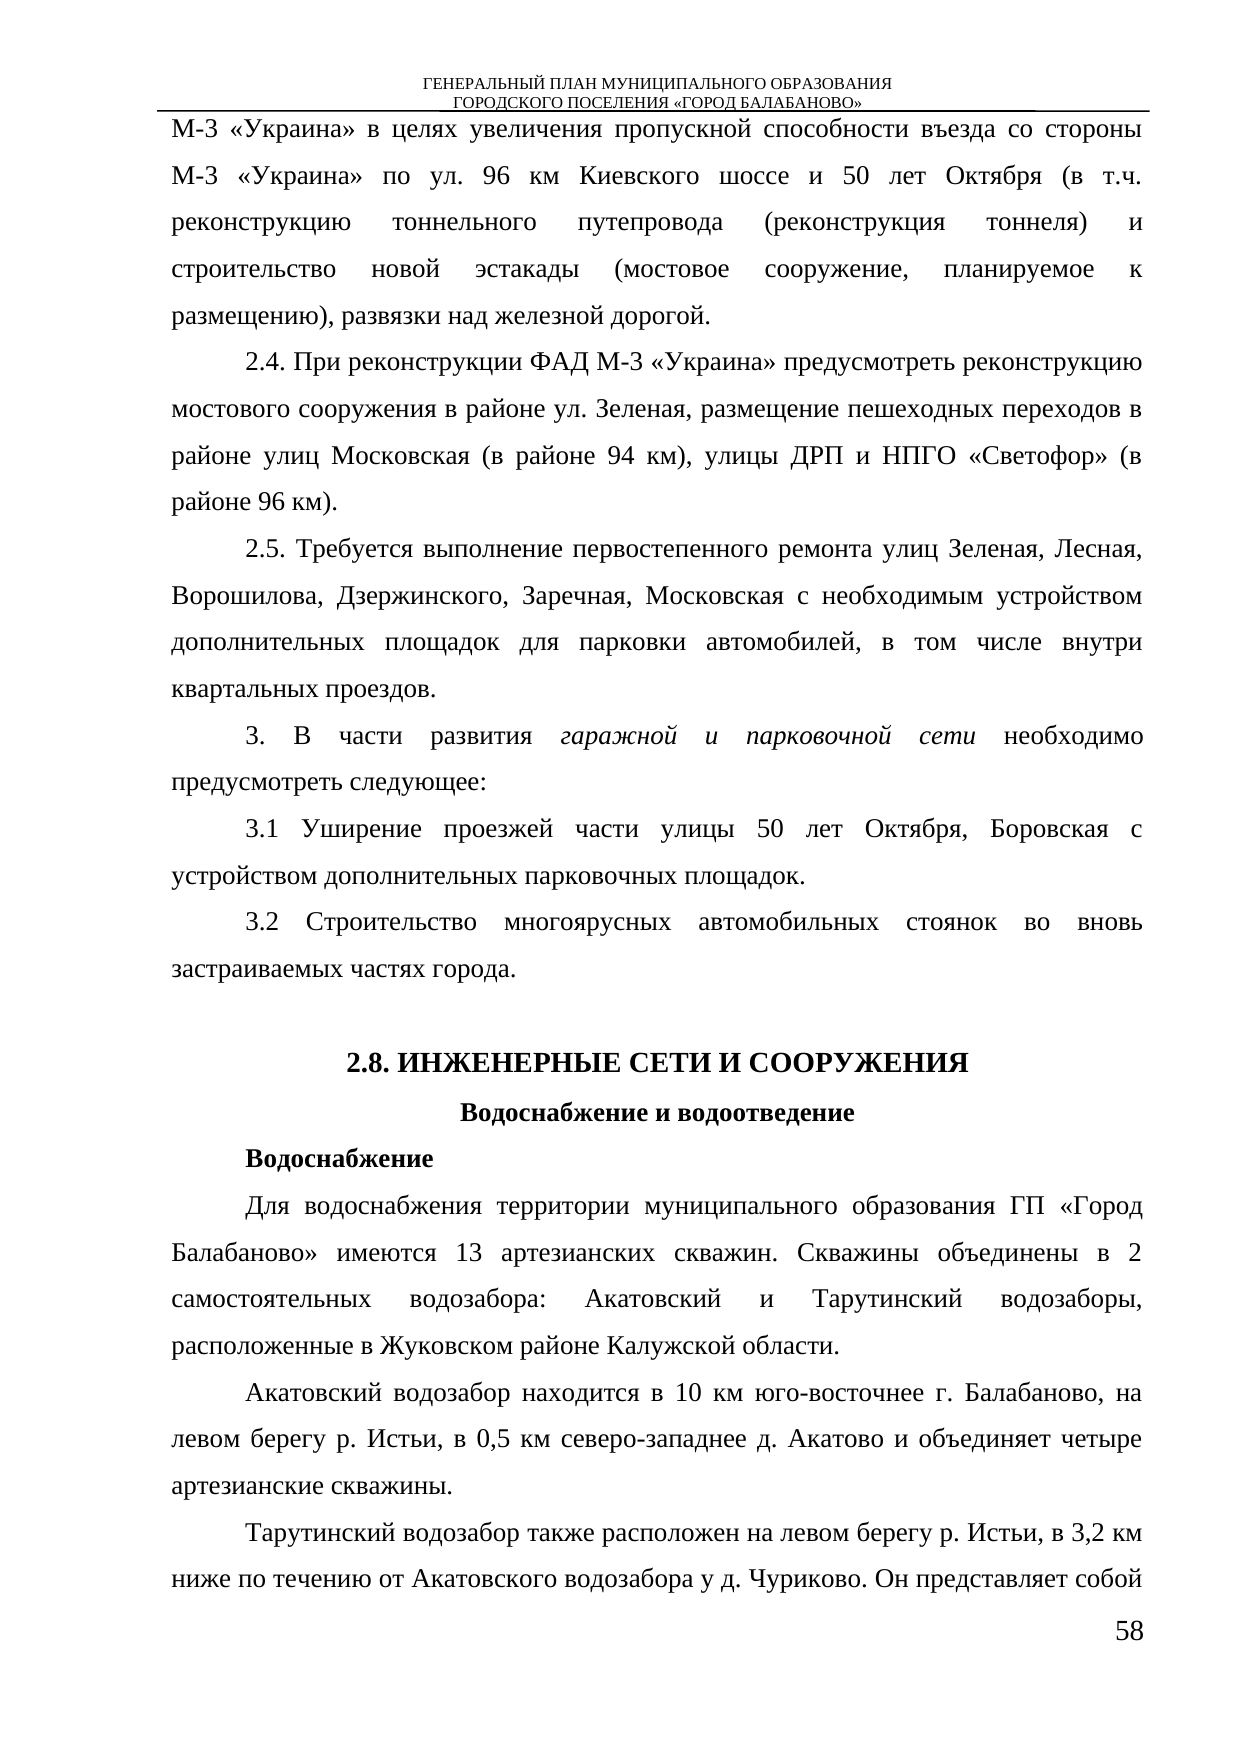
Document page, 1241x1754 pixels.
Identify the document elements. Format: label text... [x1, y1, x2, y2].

text Водоснабжение [171, 1142, 1144, 1174]
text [171, 112, 1144, 330]
text 3.2 Строительство многоярусных автомобильных стоянок во вновь застраиваемых частях города. [171, 906, 1144, 983]
text 2.8. ИНЖЕНЕРНЫЕ СЕТИ И СООРУЖЕНИЯ [171, 1046, 1144, 1079]
subtitle Водоснабжение и водоотведение [171, 1096, 1144, 1127]
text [171, 1516, 1144, 1594]
text 3. В части развития гаражной и парковочной сети необходимо предусмотреть следующее: [171, 719, 1144, 797]
text 3.1 Уширение проезжей части улицы 50 лет Октября, Боровская с устройством дополнительных парковочных площадок. [171, 812, 1144, 890]
text Акатовский водозабор находится в 10 км юго-восточнее г. Балабаново, на левом берегу р. Истьи, в 0,5 км северо-западнее д. Акатово и объединяет четыре артезианские скважины. [171, 1376, 1144, 1500]
text Для водоснабжения территории муниципального образования ГП «Город Балабаново» имеются 13 артезианских скважин. Скважины объединены в 2 самостоятельных водозабора: Акатовский и Тарутинский водозаборы, расположенные в Жуковском районе Калужской области. [171, 1189, 1144, 1360]
text 2.5. Требуется выполнение первостепенного ремонта улиц Зеленая, Лесная, Ворошилова, Дзержинского, Заречная, Московская с необходимым устройством дополнительных площадок для парковки автомобилей, в том числе внутри квартальных проездов. [171, 532, 1144, 703]
text 2.4. При реконструкции ФАД М-3 «Украина» предусмотреть реконструкцию мостового сооружения в районе ул. Зеленая, размещение пешеходных переходов в районе улиц Московская (в районе 94 км), улицы ДРП и НПГО «Светофор» (в районе 96 км). [171, 346, 1144, 517]
